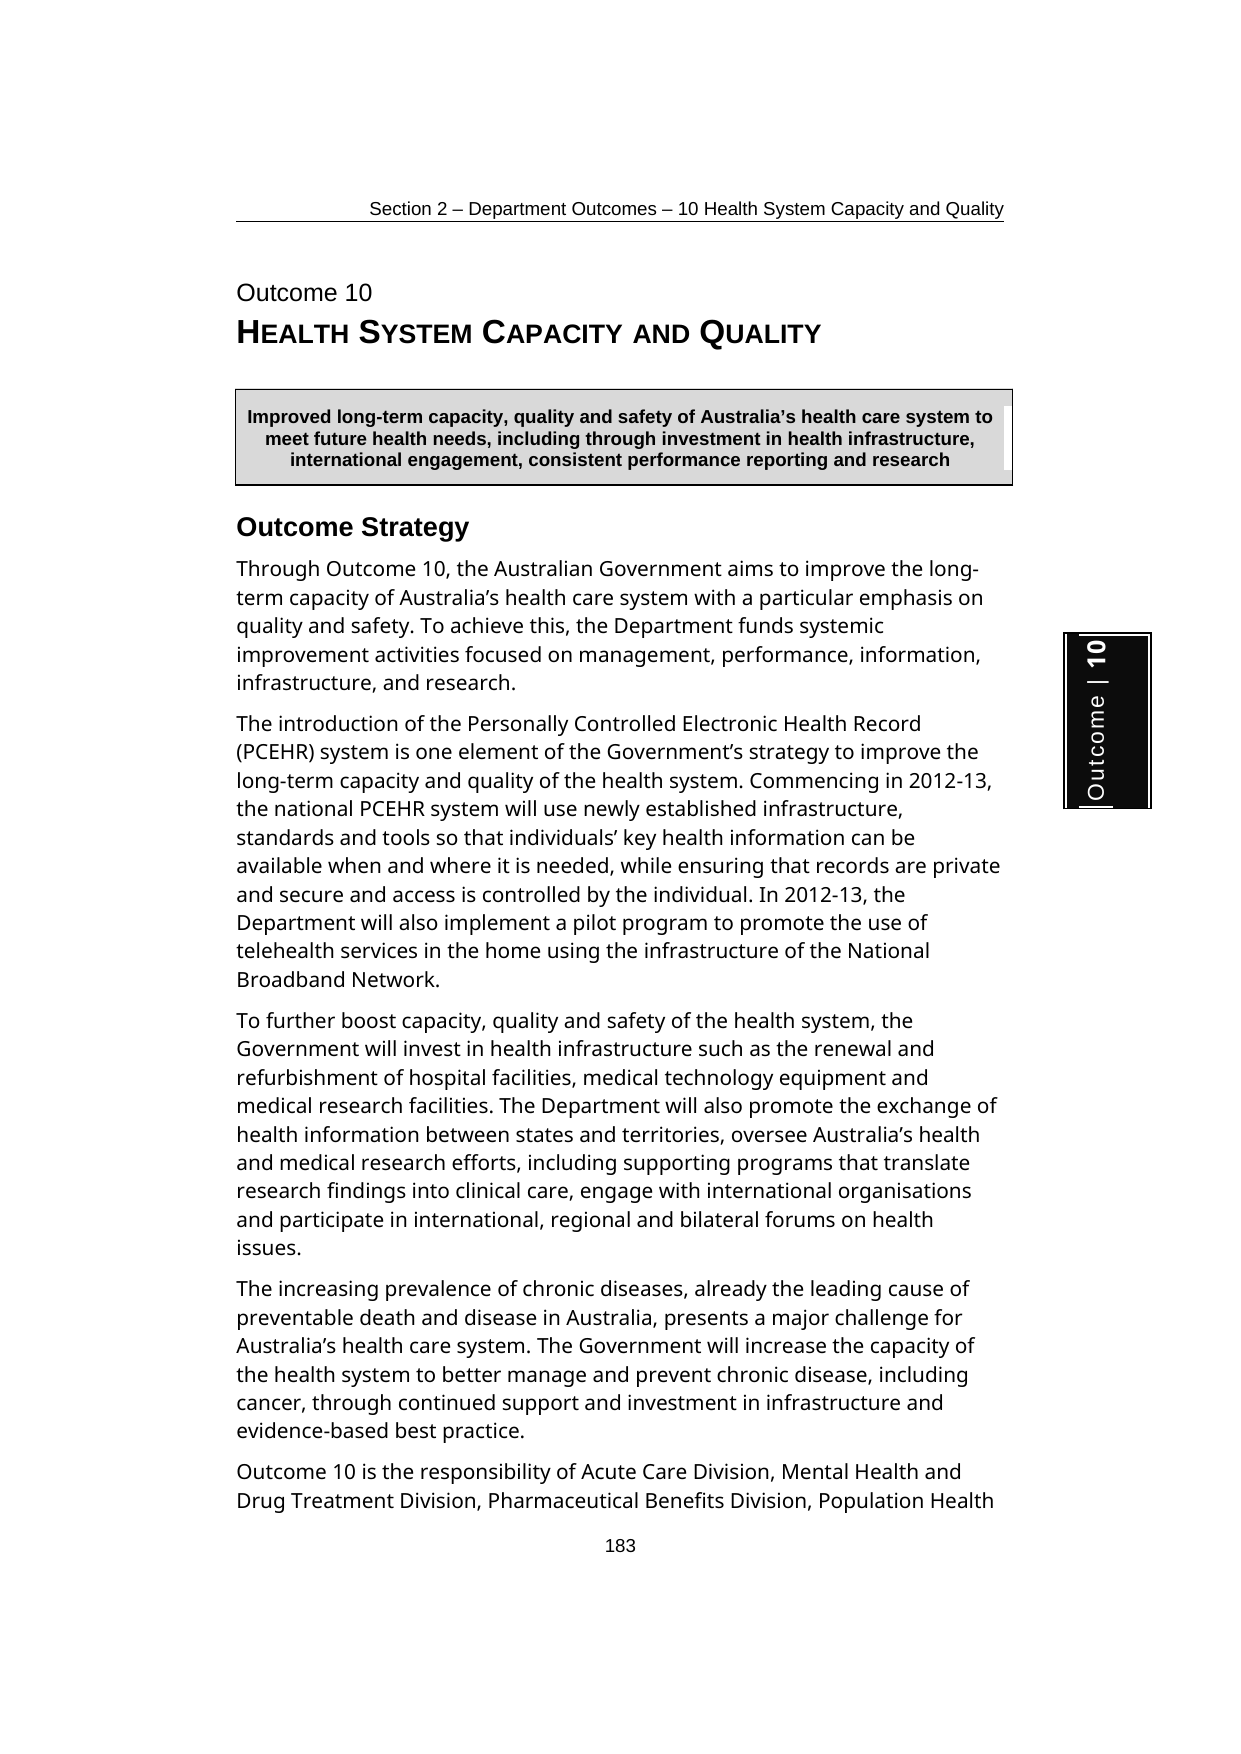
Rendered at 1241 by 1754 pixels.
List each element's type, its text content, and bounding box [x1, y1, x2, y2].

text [236, 1457, 1004, 1514]
title Health System Capacity and Quality [236, 313, 1004, 351]
text To further boost capacity, quality and safety of the health system, the Government will invest in health infrastructure such as the renewal and refurbishment of hospital facilities, medical technology equipment and medical research facilities. The Department will also promote the exchange of health information between states and territories, oversee Australia’s health and medical research efforts, including supporting programs that translate research findings into clinical care, engage with international organisations and participate in international, regional and bilateral forums on health issues. [236, 1006, 1004, 1262]
text Outcome Strategy [236, 511, 1004, 542]
text Improved long-term capacity, quality and safety of ’s health care system to meet future health needs, including through investment in health infrastructure, international engagement, consistent performance reporting and research [236, 406, 1004, 467]
text The introduction of the Personally Controlled Electronic Health Record (PCEHR) system is one element of the Government’s strategy to improve the long-term capacity and quality of the health system. Commencing in 2012-13, the national PCEHR system will use newly established infrastructure, standards and tools so that individuals’ key health information can be available when and where it is needed, while ensuring that records are private and secure and access is controlled by the individual. In 2012-13, the Department will also implement a pilot program to promote the use of telehealth services in the home using the infrastructure of the National Broadband Network. [236, 709, 1004, 993]
text Through Outcome 10, the Australian Government aims to improve the long-term capacity of Australia’s health care system with a particular emphasis on quality and safety. To achieve this, the Department funds systemic improvement activities focused on management, performance, information, infrastructure, and research. [236, 554, 1004, 697]
text The increasing prevalence of chronic diseases, already the leading cause of preventable death and disease in Australia, presents a major challenge for Australia’s health care system. The Government will increase the capacity of the health system to better manage and prevent chronic disease, including cancer, through continued support and investment in infrastructure and evidence-based best practice. [236, 1274, 1004, 1445]
text Outcome 10 [236, 278, 1004, 306]
